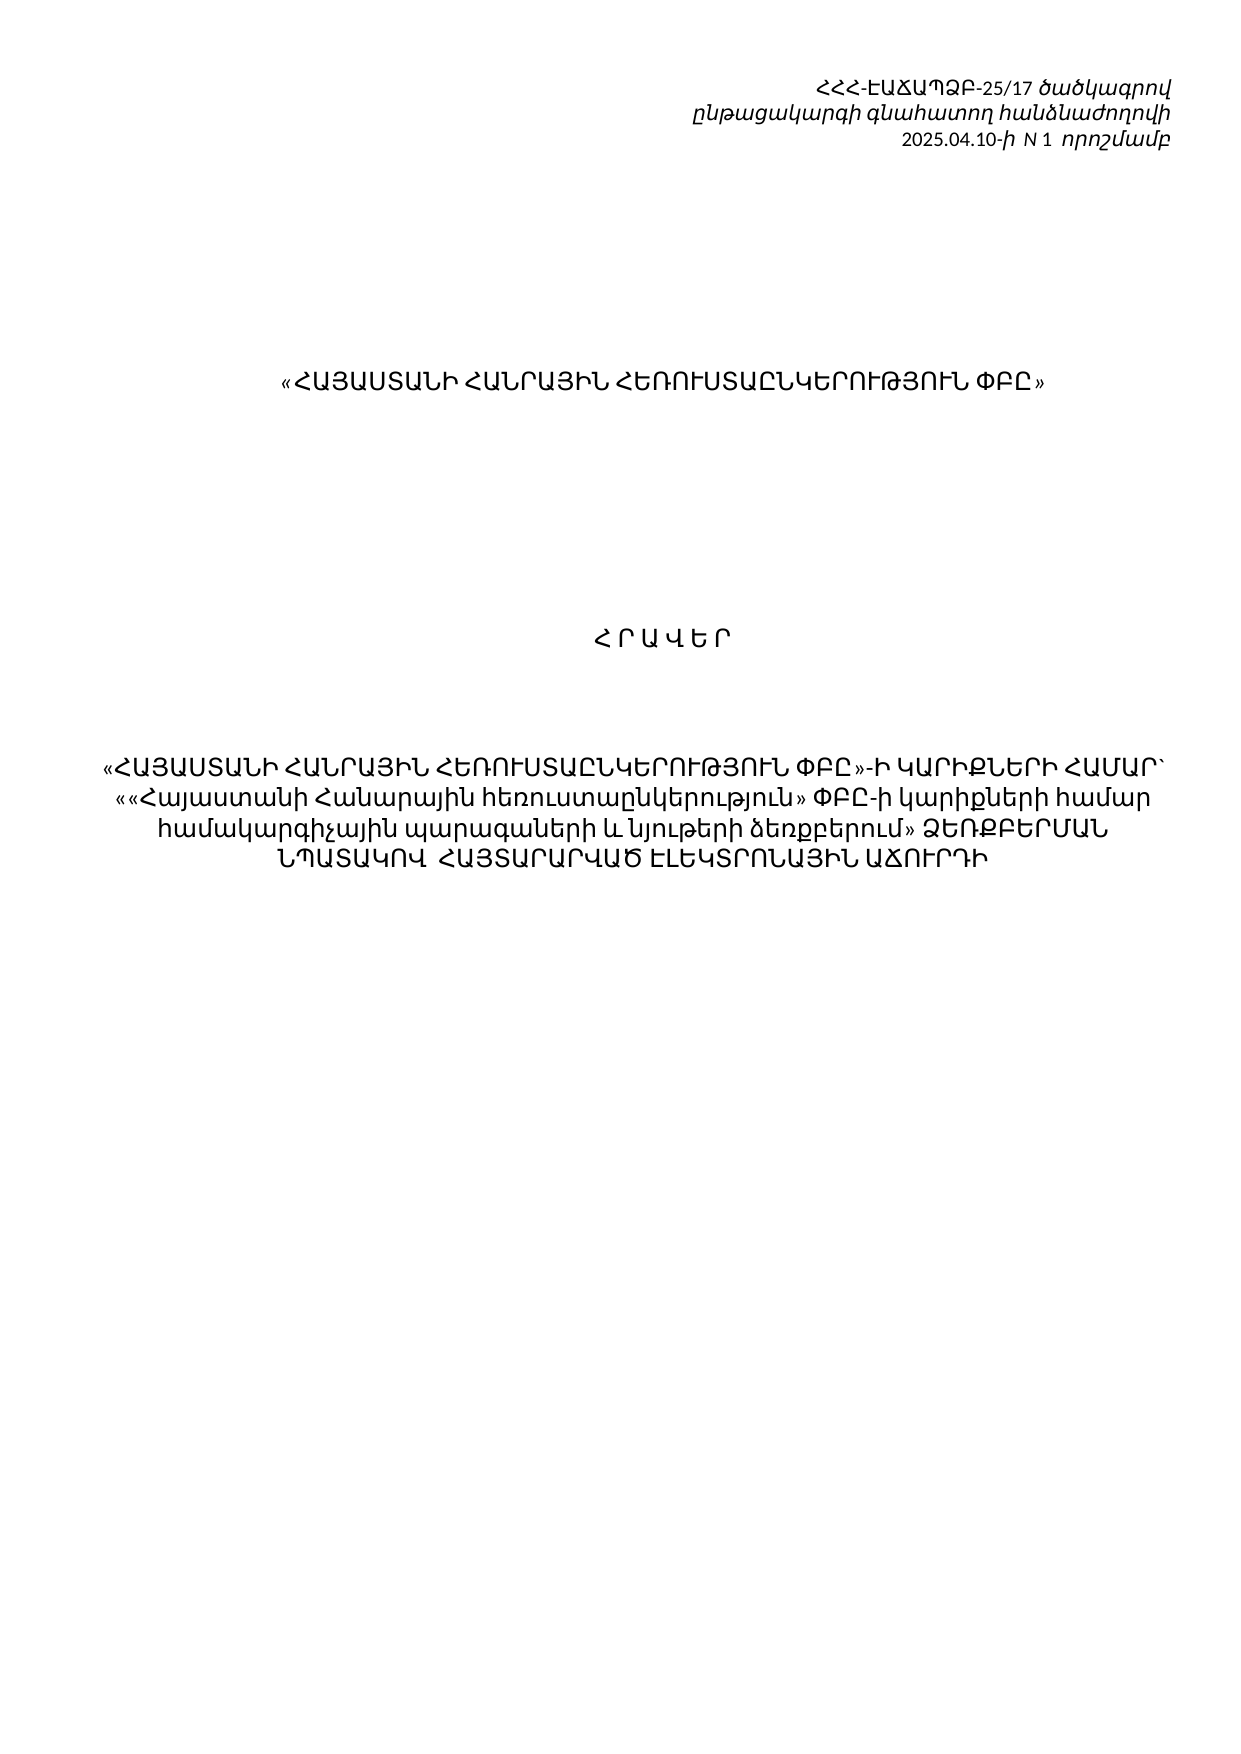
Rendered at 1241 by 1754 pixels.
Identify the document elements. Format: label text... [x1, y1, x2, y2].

text « ՀԱՅԱՍՏԱՆԻ ՀԱՆՐԱՅԻՆ ՀԵՌՈՒՍՏԱԸՆԿԵՐՈՒԹՅՈՒՆ ՓԲԸ» [94, 366, 1172, 397]
text ընթացակարգի գնահատող հանձնաժողովի [94, 100, 1171, 126]
text Հ Ր Ա Վ Ե Ր [94, 623, 1172, 653]
text ՀՀՀ-ԷԱՃԱՊՁԲ-25/17 ծածկագրով [94, 75, 1171, 100]
text 2025.04.10 -ի N 1 որոշմամբ [94, 126, 1171, 151]
text «ՀԱՅԱՍՏԱՆԻ ՀԱՆՐԱՅԻՆ ՀԵՌՈՒՍՏԱԸՆԿԵՐՈՒԹՅՈՒՆ ՓԲԸ»-Ի ԿԱՐԻՔՆԵՐԻ ՀԱՄԱՐ` ««Հայաստանի Հանարային հեռուստաընկերություն» ՓԲԸ-ի կարիքների համար համակարգիչային պարագաների և նյութերի ձեռքբերում» ՁԵՌՔԲԵՐՄԱՆ ՆՊԱՏԱԿՈՎ ՀԱՅՏԱՐԱՐՎԱԾ ԷԼԵԿՏՐՈՆԱՅԻՆ ԱՃՈՒՐԴԻ [94, 752, 1172, 874]
